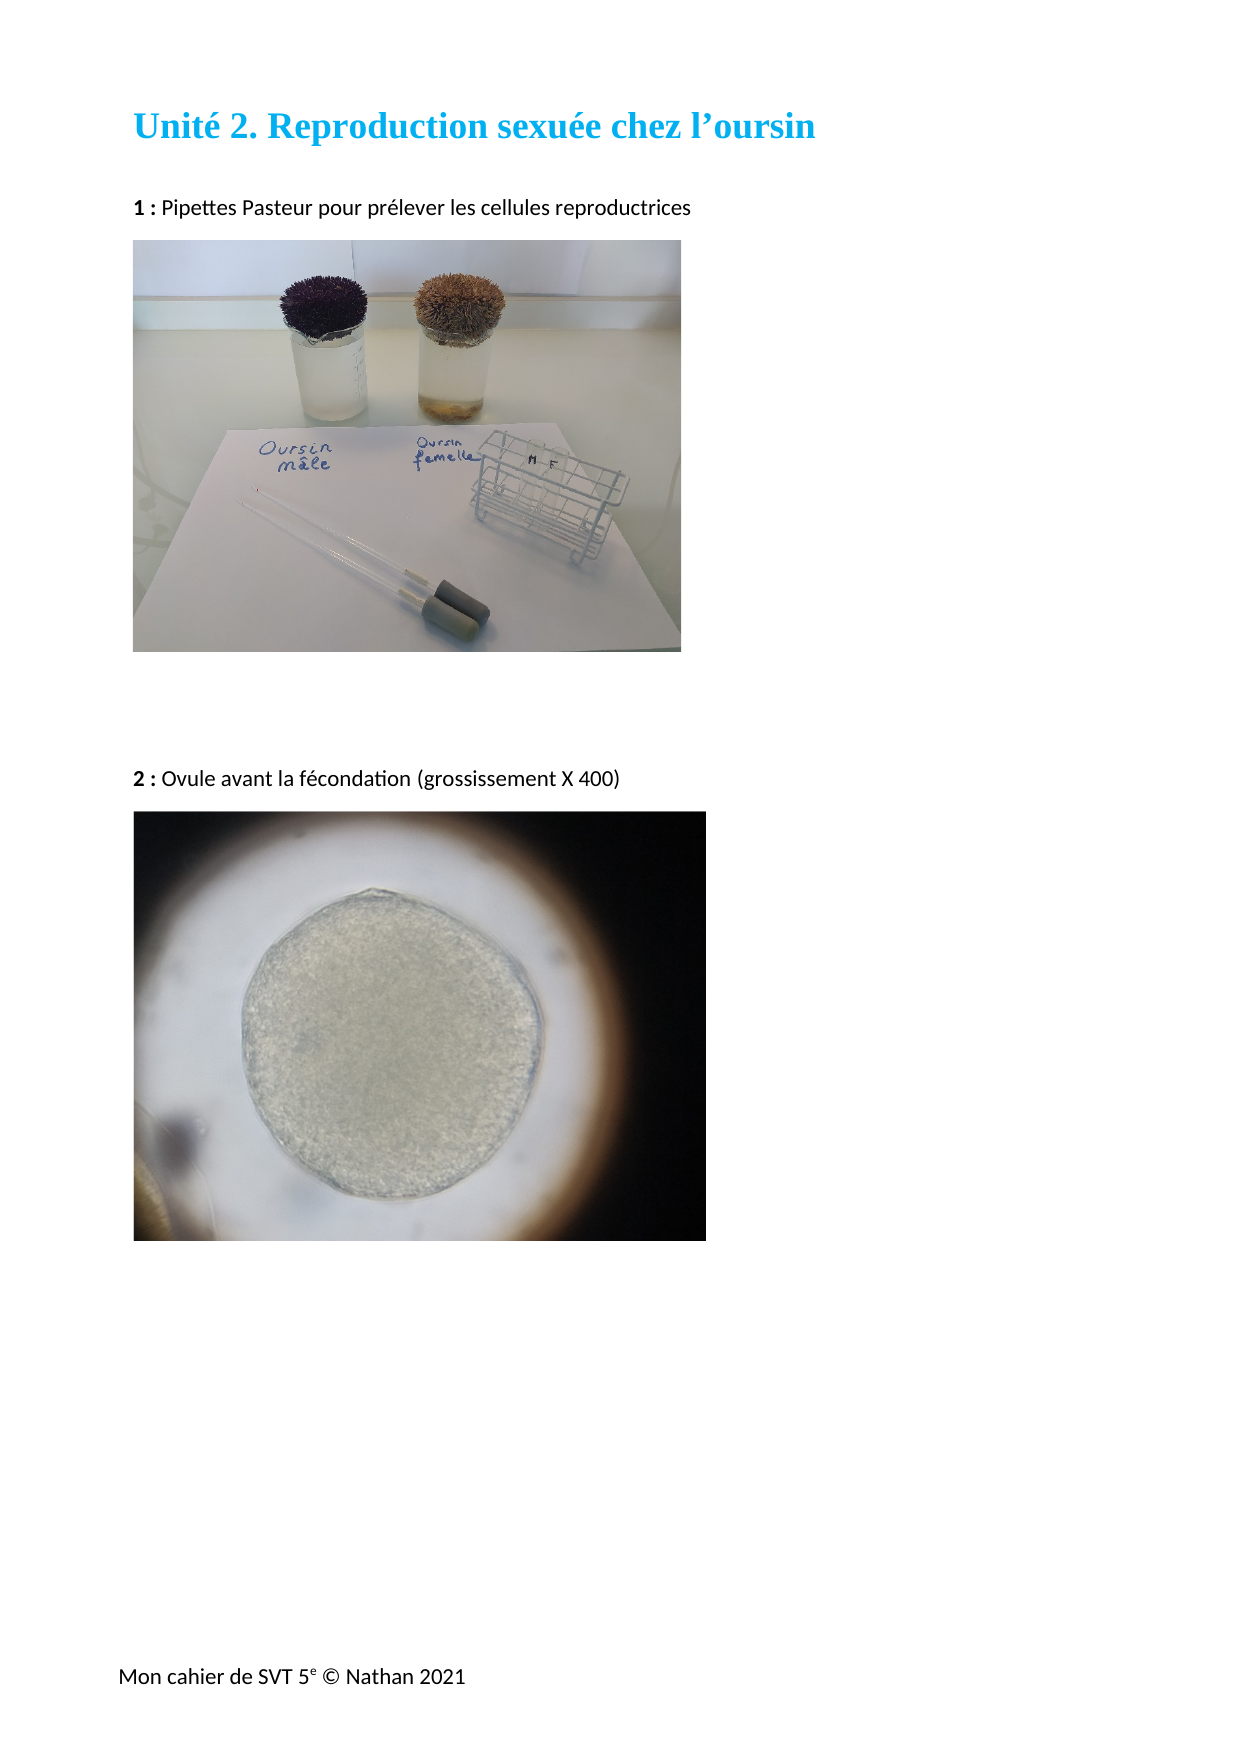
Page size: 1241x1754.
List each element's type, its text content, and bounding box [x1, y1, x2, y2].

text 1 : Pipettes Pasteur pour prélever les cellules reproductrices [133, 193, 1165, 221]
text 2 : Ovule avant la fécondation (grossissement X 400) [133, 764, 1165, 792]
text Unité 2. Reproduction sexuée chez l’oursin [133, 103, 1138, 147]
picture [134, 812, 705, 1241]
picture [132, 240, 682, 652]
